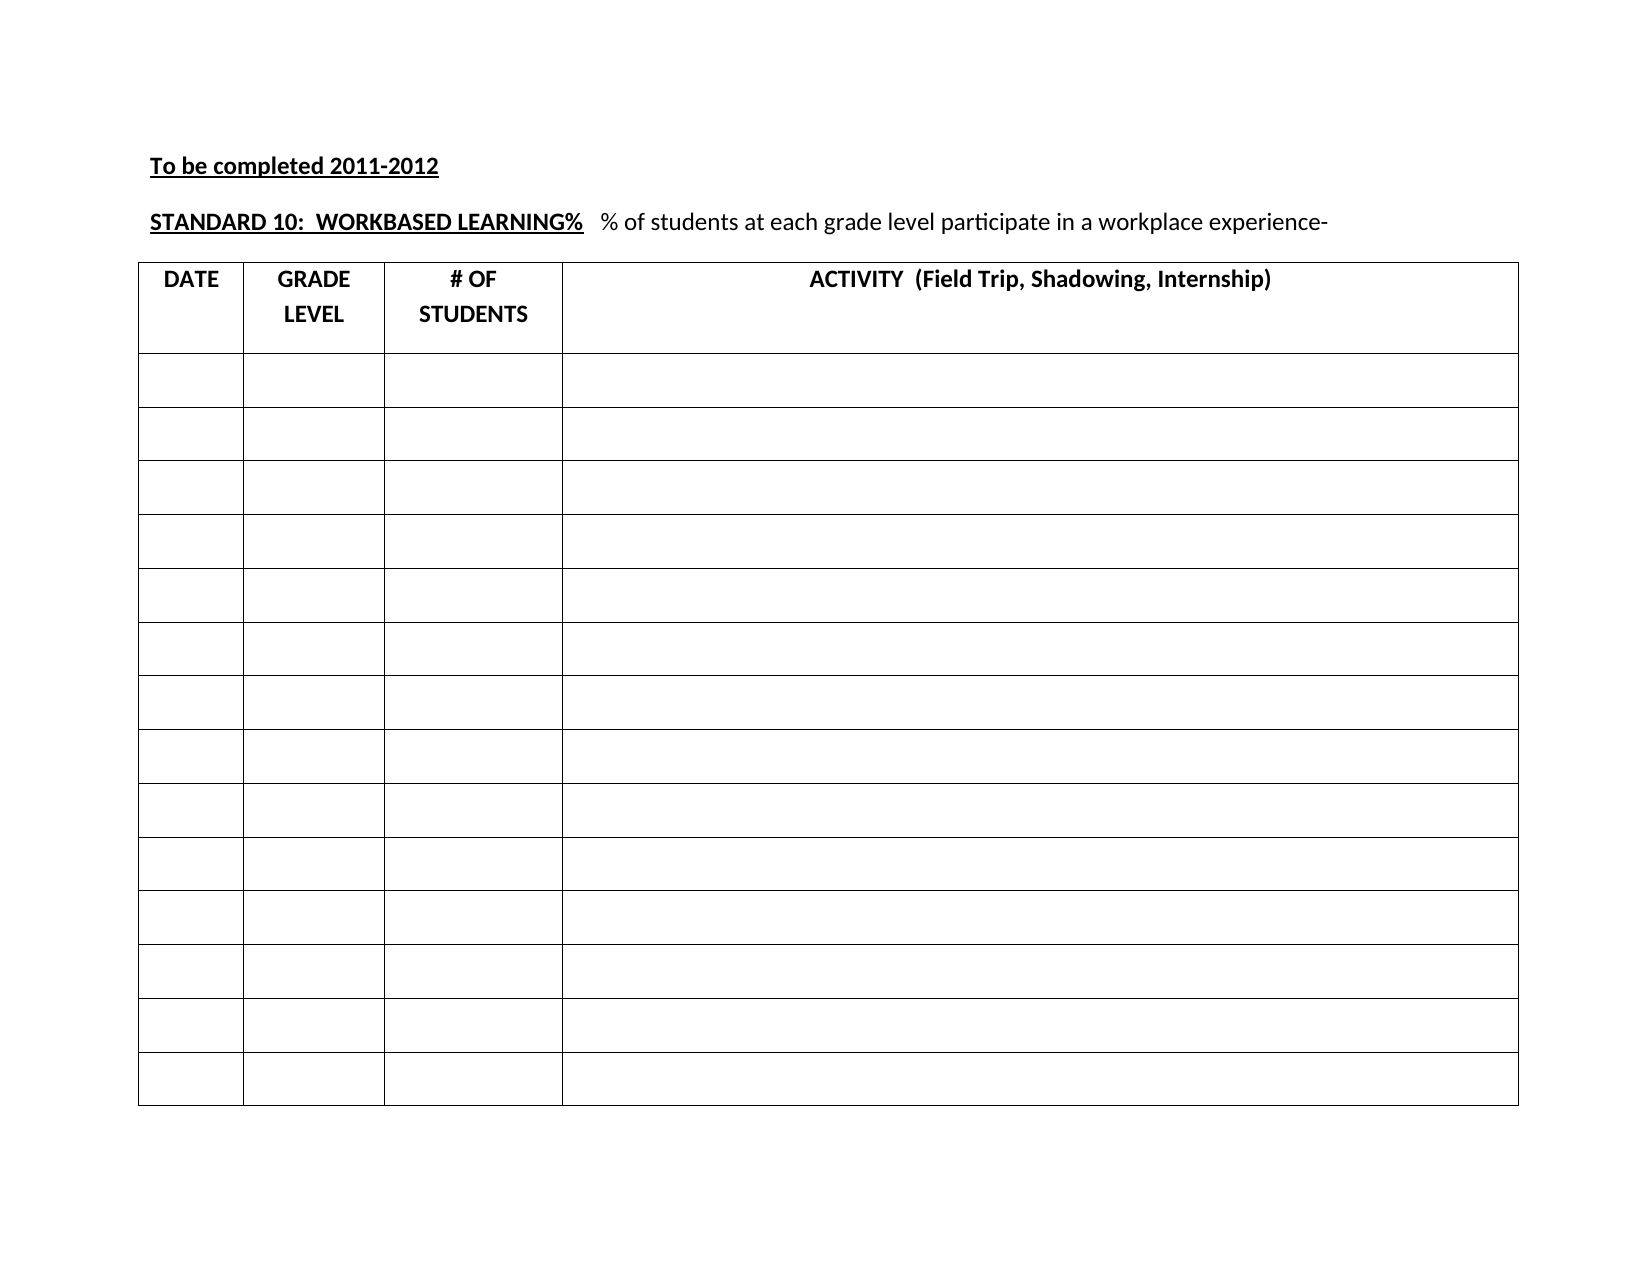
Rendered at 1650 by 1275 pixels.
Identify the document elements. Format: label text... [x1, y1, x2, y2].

table_cell [563, 945, 1518, 998]
table_cell [139, 891, 243, 944]
table_cell [563, 891, 1518, 944]
table_cell [244, 354, 384, 407]
table_cell [385, 730, 562, 783]
table_cell [244, 623, 384, 675]
table_cell [244, 569, 384, 622]
table_cell [244, 730, 384, 783]
text To be completed 2011-2012 [150, 150, 1500, 181]
table_cell [244, 1053, 384, 1105]
table_cell [385, 569, 562, 622]
table_cell [139, 676, 243, 729]
table_cell [385, 515, 562, 568]
table_cell [139, 999, 243, 1052]
table_cell [385, 891, 562, 944]
table_cell [139, 461, 243, 514]
table_cell [385, 784, 562, 837]
table_cell [385, 623, 562, 675]
table_cell [244, 676, 384, 729]
table_cell [139, 408, 243, 460]
table_cell [385, 1053, 562, 1105]
table_cell [563, 838, 1518, 890]
table_cell [139, 515, 243, 568]
table_header ACTIVITY (Field Trip, Shadowing, Internship) [563, 263, 1518, 353]
table_cell [244, 838, 384, 890]
table_cell [244, 999, 384, 1052]
table_cell [385, 461, 562, 514]
table_cell [139, 784, 243, 837]
table_cell [385, 838, 562, 890]
table_cell [385, 354, 562, 407]
table_cell [139, 838, 243, 890]
table_header DATE [139, 263, 243, 353]
table_cell [244, 945, 384, 998]
table_cell [244, 408, 384, 460]
table_cell [563, 1053, 1518, 1105]
table_cell [385, 945, 562, 998]
table_header # OF STUDENTS [385, 263, 562, 353]
table_cell [139, 354, 243, 407]
table_cell [563, 623, 1518, 675]
table_cell [139, 569, 243, 622]
table_cell [139, 1053, 243, 1105]
text STANDARD 10: WORKBASED LEARNING% % of students at each grade level participate in a workplace experience- [150, 206, 1500, 236]
table_cell [244, 515, 384, 568]
table_cell [244, 784, 384, 837]
table_cell [139, 730, 243, 783]
table_cell [244, 461, 384, 514]
table_cell [563, 408, 1518, 460]
table_cell [563, 354, 1518, 407]
table_cell [563, 676, 1518, 729]
table_cell [563, 730, 1518, 783]
table_header GRADE LEVEL [244, 263, 384, 353]
table_cell [139, 623, 243, 675]
table_cell [244, 891, 384, 944]
table_cell [139, 945, 243, 998]
table_cell [563, 999, 1518, 1052]
table_cell [385, 676, 562, 729]
table_cell [385, 999, 562, 1052]
table_cell [563, 569, 1518, 622]
table_cell [563, 515, 1518, 568]
table_cell [563, 461, 1518, 514]
table_cell [385, 408, 562, 460]
table_cell [563, 784, 1518, 837]
